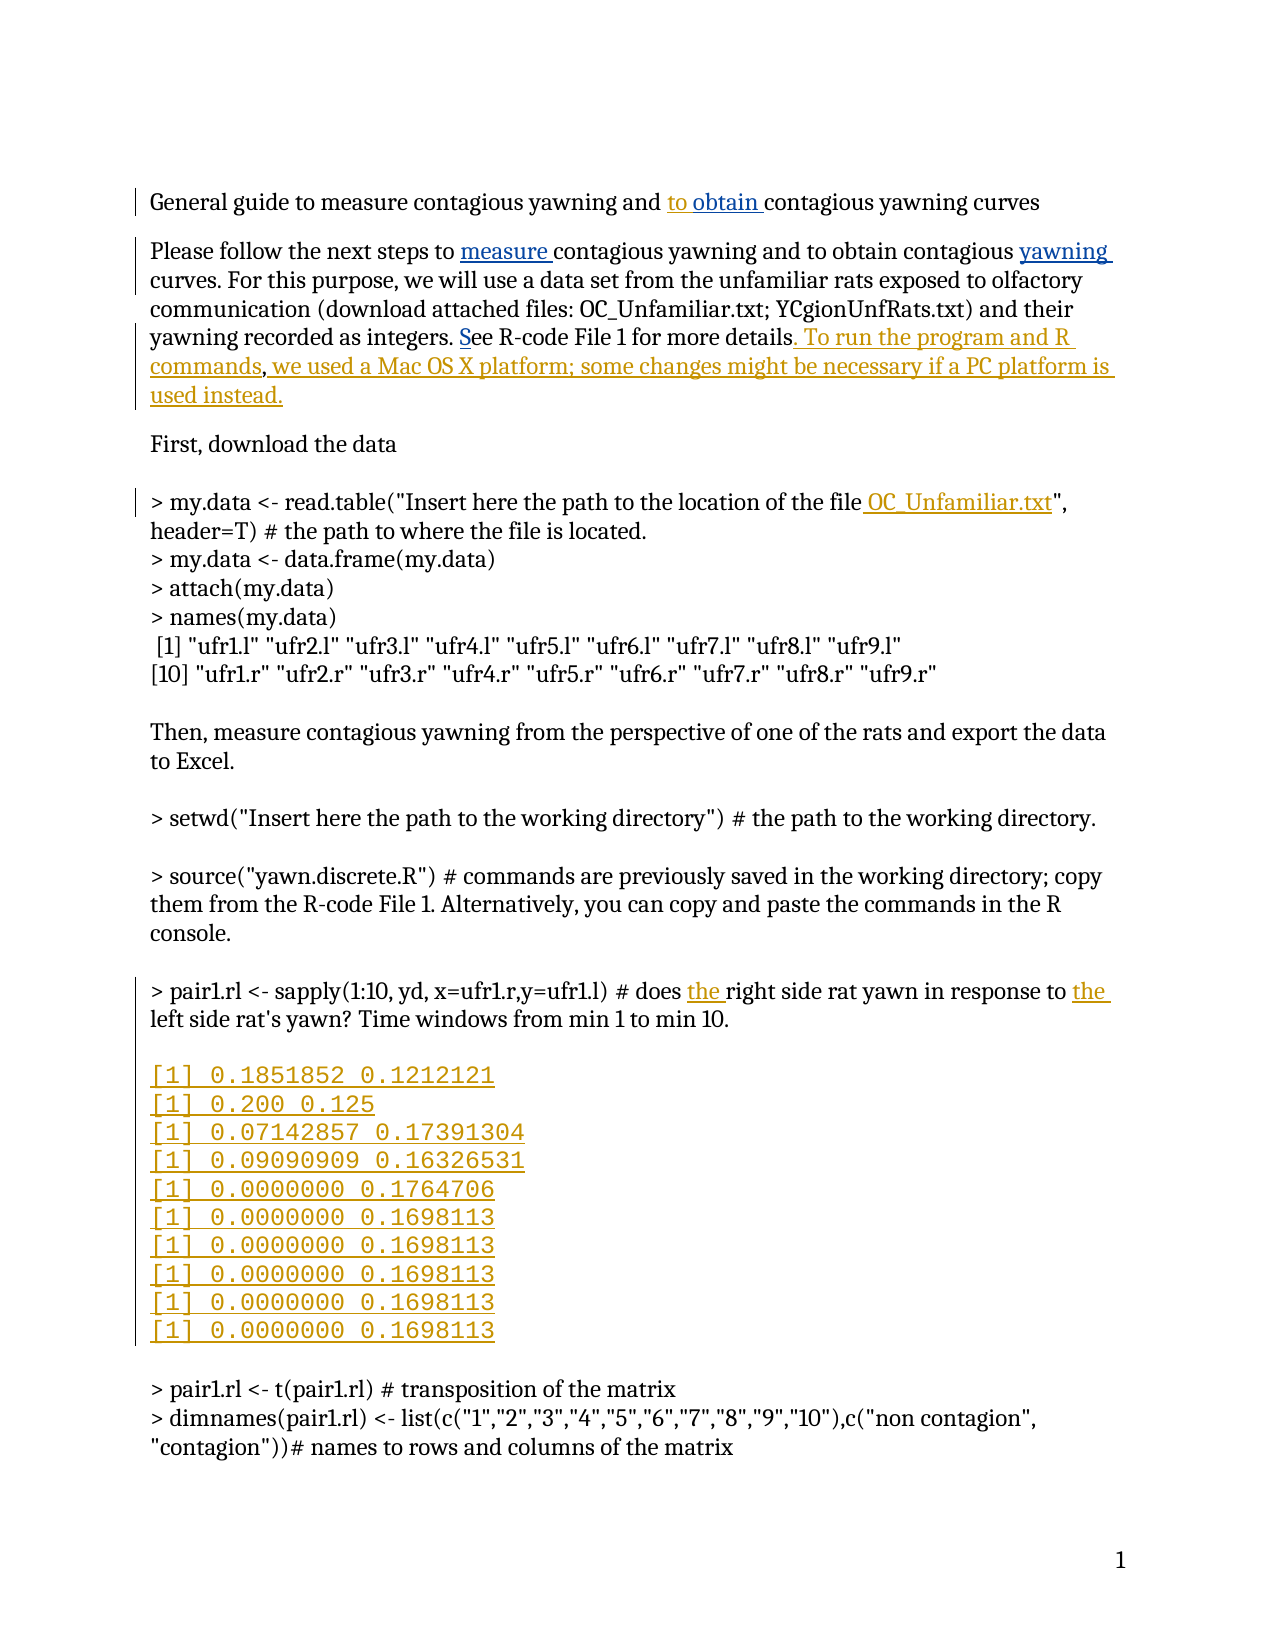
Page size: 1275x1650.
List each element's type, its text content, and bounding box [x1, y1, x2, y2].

text [10] "ufr1.r" "ufr2.r" "ufr3.r" "ufr4.r" "ufr5.r" "ufr6.r" "ufr7.r" "ufr8.r" "ufr9.r" [150, 660, 1125, 689]
text > attach(my.data) [150, 574, 1125, 603]
text > pair1.rl <- sapply(1:10, yd, x=ufr1.r,y=ufr1.l) # does right side rat yawn in response to left side rat's yawn? Time windows from min 1 to min 10. [150, 977, 1125, 1034]
text > my.data <- data.frame(my.data) [150, 545, 1125, 574]
text [1] "ufr1.l" "ufr2.l" "ufr3.l" "ufr4.l" "ufr5.l" "ufr6.l" "ufr7.l" "ufr8.l" "ufr9.l" [150, 632, 1125, 660]
text > source("yawn.discrete.R") # commands are previously saved in the working directory; copy them from the R-code File 1. Alternatively, you can copy and paste the commands in the R console. [150, 862, 1125, 948]
text First, download the data [150, 430, 1125, 459]
text Please follow the next steps to contagious yawning and to obtain contagious curves. For this purpose, we will use a data set from the unfamiliar rats exposed to olfactory communication (download attached files: OC_Unfamiliar.txt; YCgionUnfRats.txt) and their yawning recorded as integers. ee R-code File 1 for more details, [150, 237, 1125, 409]
text General guide to measure contagious yawning and contagious yawning curves [150, 187, 1125, 216]
text Then, measure contagious yawning from the perspective of one of the rats and export the data to Excel. [150, 718, 1125, 775]
text > pair1.rl <- t(pair1.rl) # transposition of the matrix [150, 1375, 1125, 1404]
text > names(my.data) [150, 603, 1125, 632]
text > setwd("Insert here the path to the working directory") # the path to the working directory. [150, 804, 1125, 833]
text > my.data <- read.table("Insert here the path to the location of the file", header=T) # the path to where the file is located. [150, 488, 1125, 545]
text > dimnames(pair1.rl) <- list(c("1","2","3","4","5","6","7","8","9","10"),c("non contagion", "contagion"))# names to rows and columns of the matrix [150, 1404, 1125, 1461]
